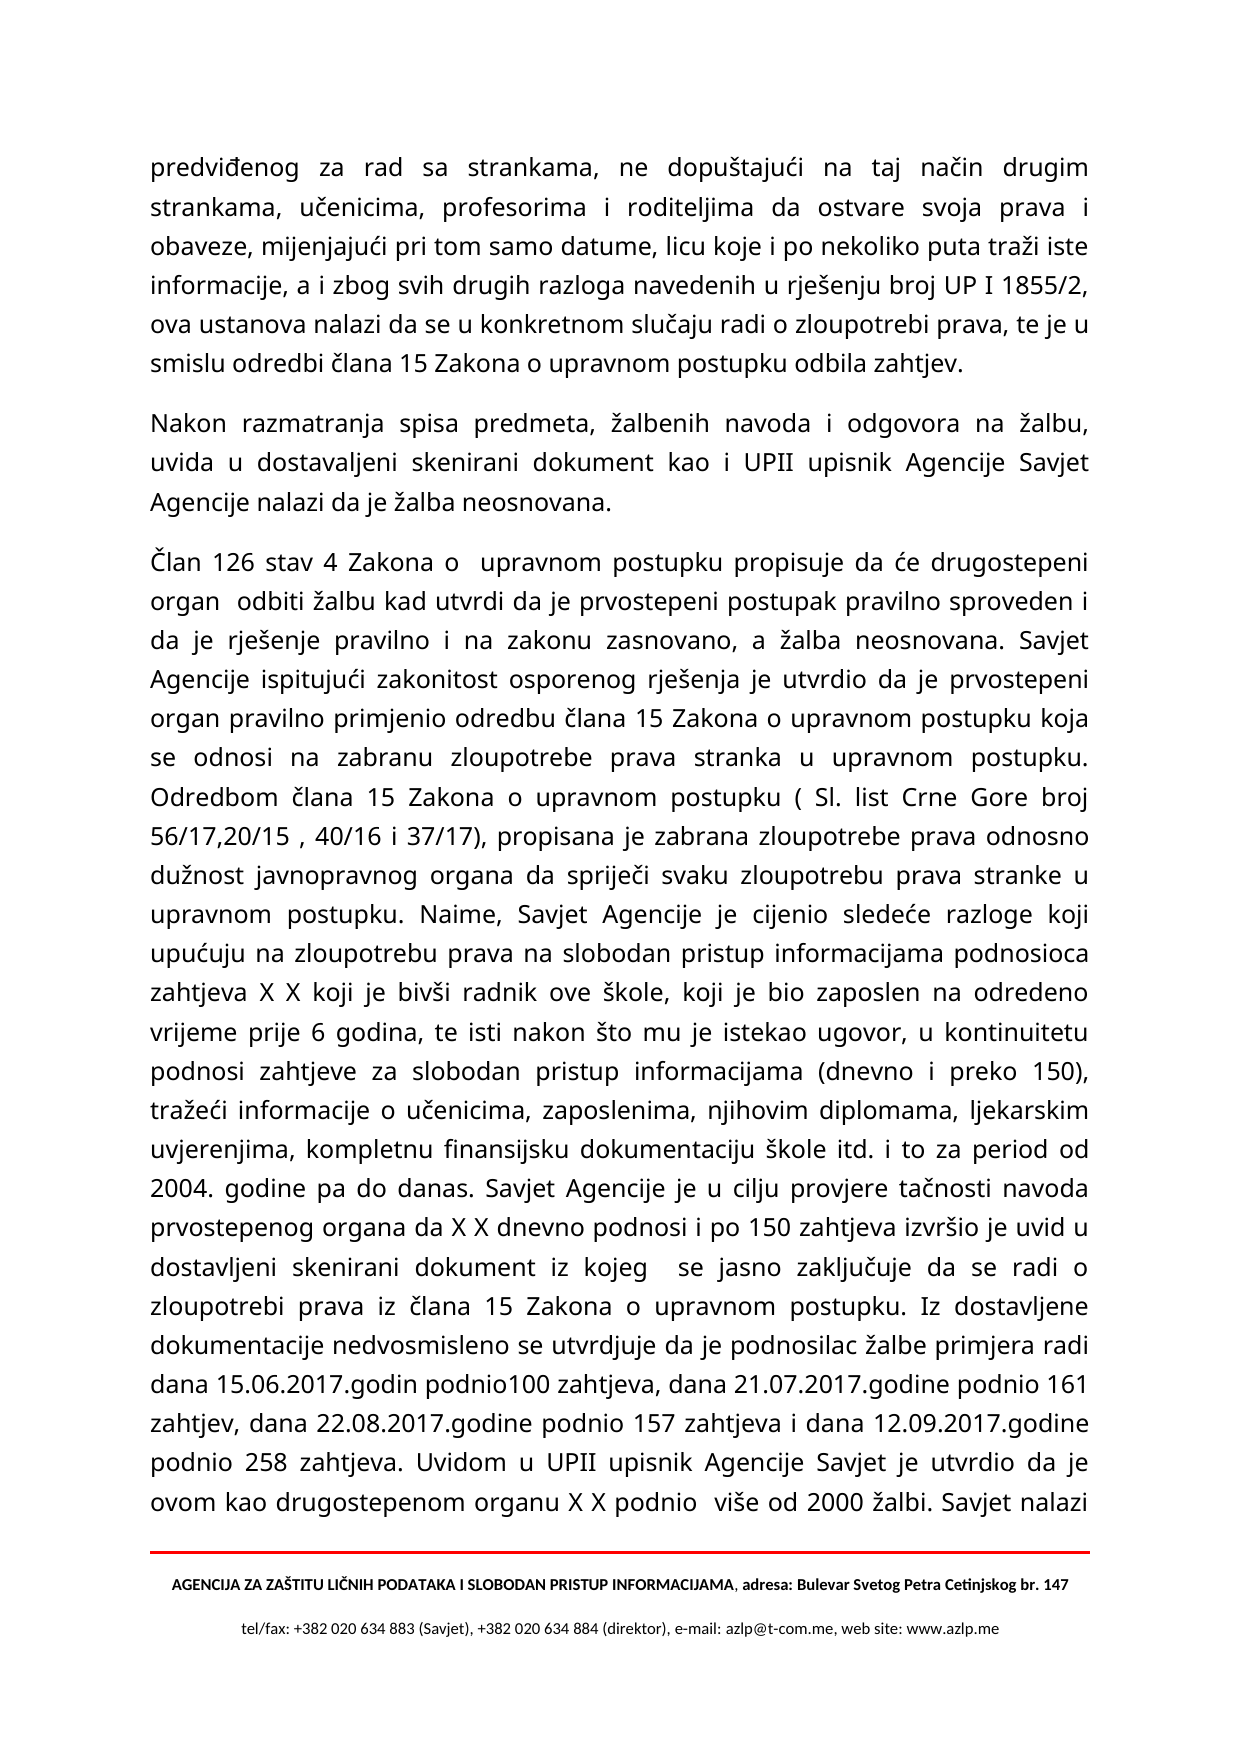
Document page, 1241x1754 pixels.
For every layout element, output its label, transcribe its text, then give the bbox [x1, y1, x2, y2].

text Nakon razmatranja spisa predmeta, žalbenih navoda i odgovora na žalbu, uvida u dostavaljeni skenirani dokument kao i UPII upisnik Agencije Savjet Agencije nalazi da je žalba neosnovana. [150, 406, 1090, 518]
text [150, 150, 1090, 380]
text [150, 544, 1090, 1518]
